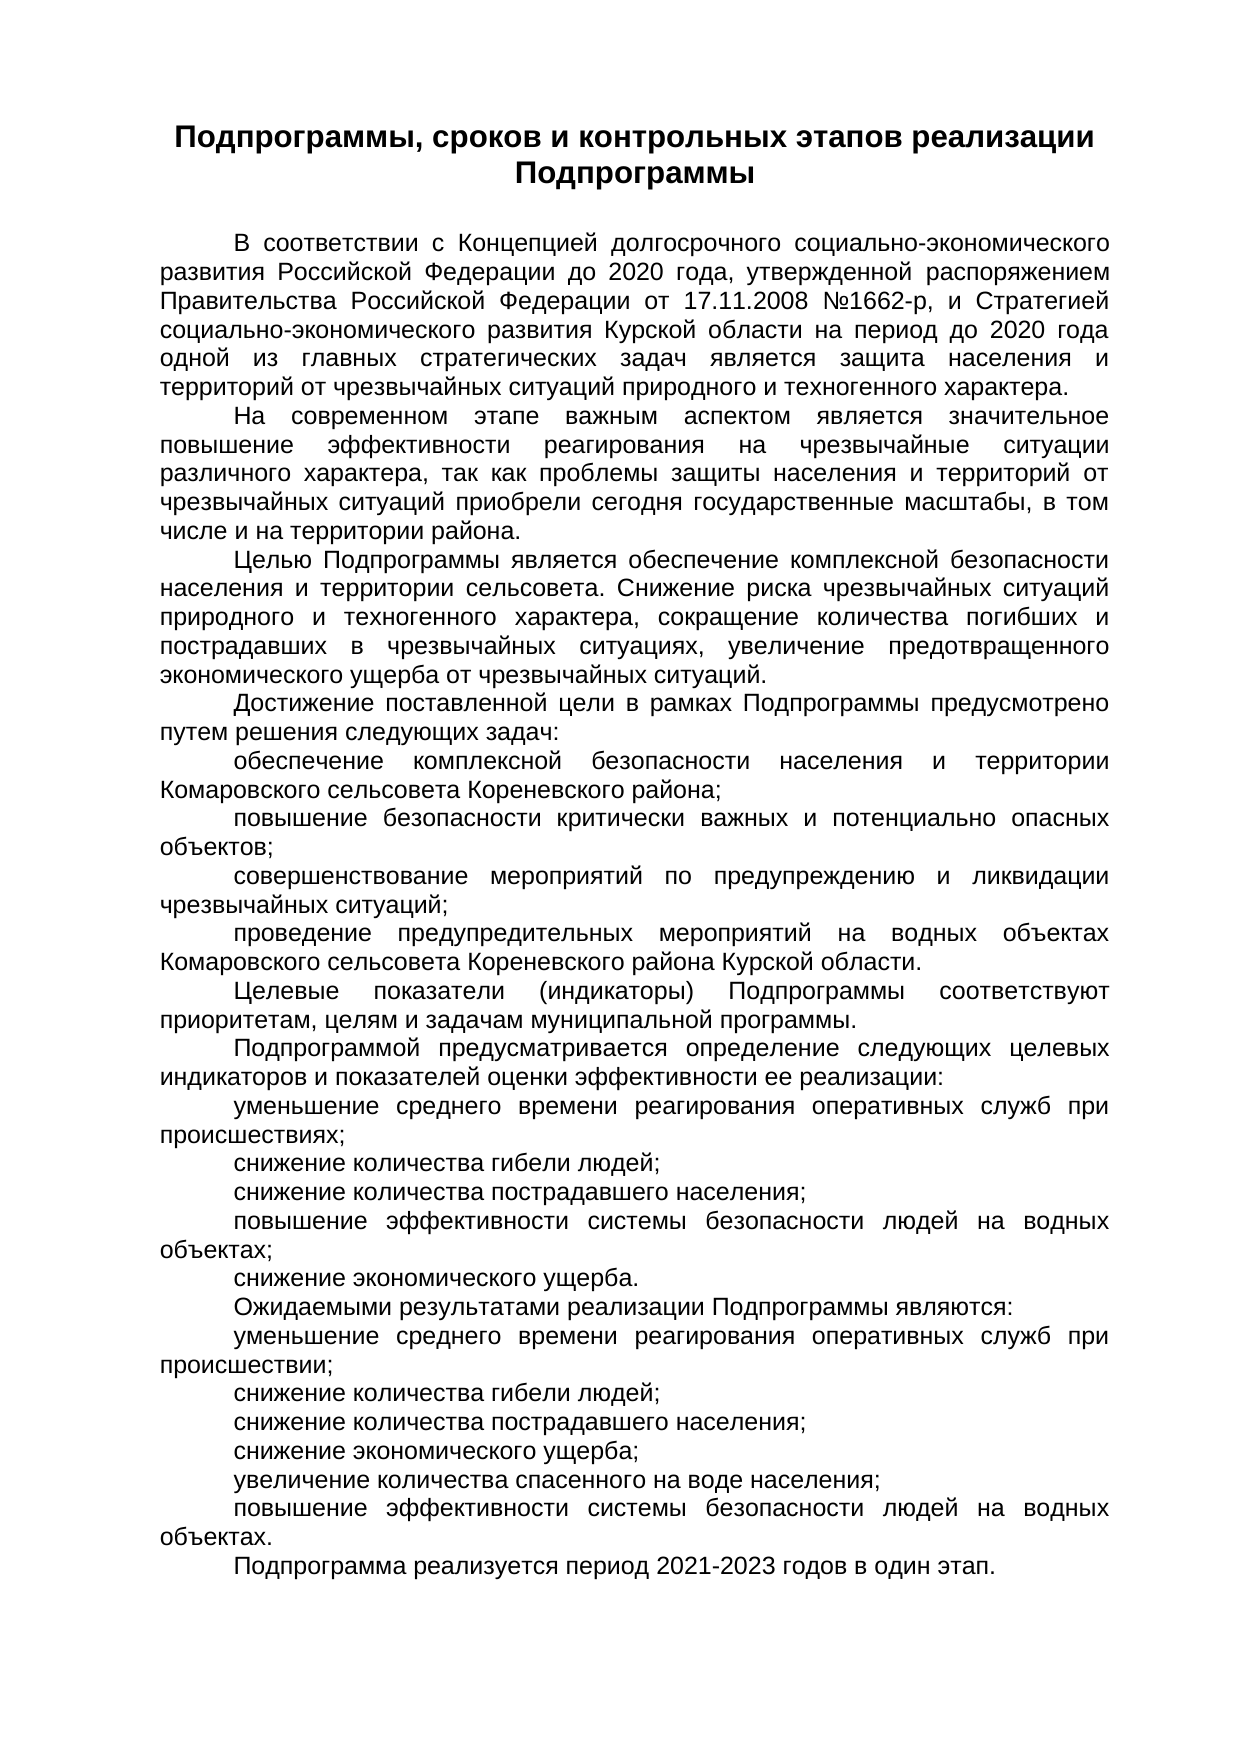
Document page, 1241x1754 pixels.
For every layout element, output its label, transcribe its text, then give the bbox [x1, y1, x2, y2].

text повышение безопасности критически важных и потенциально опасных объектов; [159, 803, 1110, 861]
text проведение предупредительных мероприятий на водных объектах Комаровского сельсовета Кореневского района Курской области. [159, 918, 1110, 976]
text На современном этапе важным аспектом является значительное повышение эффективности реагирования на чрезвычайные ситуации различного характера, так как проблемы защиты населения и территорий от чрезвычайных ситуаций приобрели сегодня государственные масштабы, в том числе и на территории района. [159, 401, 1110, 545]
text увеличение количества спасенного на воде населения; [159, 1465, 1110, 1493]
text снижение количества пострадавшего населения; [159, 1407, 1110, 1436]
text повышение эффективности системы безопасности людей на водных объектах; [159, 1206, 1110, 1263]
text уменьшение среднего времени реагирования оперативных служб при происшествиях; [159, 1091, 1110, 1148]
text совершенствование мероприятий по предупреждению и ликвидации чрезвычайных ситуаций; [159, 861, 1110, 918]
text Целевые показатели (индикаторы) Подпрограммы соответствуют приоритетам, целям и задачам муниципальной программы. [159, 976, 1110, 1033]
text обеспечение комплексной безопасности населения и территории Комаровского сельсовета Кореневского района; [159, 746, 1110, 803]
text уменьшение среднего времени реагирования оперативных служб при происшествии; [159, 1321, 1110, 1378]
text Ожидаемыми результатами реализации Подпрограммы являются: [159, 1292, 1110, 1321]
text Достижение поставленной цели в рамках Подпрограммы предусмотрено путем решения следующих задач: [159, 688, 1110, 746]
text Подпрограммой предусматривается определение следующих целевых индикаторов и показателей оценки эффективности ее реализации: [159, 1033, 1110, 1091]
text Целью Подпрограммы является обеспечение комплексной безопасности населения и территории сельсовета. Снижение риска чрезвычайных ситуаций природного и техногенного характера, сокращение количества погибших и пострадавших в чрезвычайных ситуациях, увеличение предотвращенного экономического ущерба от чрезвычайных ситуаций. [159, 545, 1110, 688]
text снижение экономического ущерба; [159, 1436, 1110, 1465]
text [159, 118, 1110, 190]
text В соответствии с Концепцией долгосрочного социально-экономического развития Российской Федерации до 2020 года, утвержденной распоряжением Правительства Российской Федерации от 17.11.2008 №1662-р, и Стратегией социально-экономического развития Курской области на период до 2020 года одной из главных стратегических задач является защита населения и территорий от чрезвычайных ситуаций природного и техногенного характера. [159, 228, 1110, 401]
text снижение количества пострадавшего населения; [159, 1177, 1110, 1206]
text Подпрограмма реализуется период 2021-2023 годов в один этап. [233, 1551, 1110, 1580]
text снижение количества гибели людей; [159, 1378, 1110, 1407]
text снижение экономического ущерба. [159, 1263, 1110, 1292]
text повышение эффективности системы безопасности людей на водных объектах. [159, 1493, 1110, 1551]
text снижение количества гибели людей; [159, 1148, 1110, 1177]
